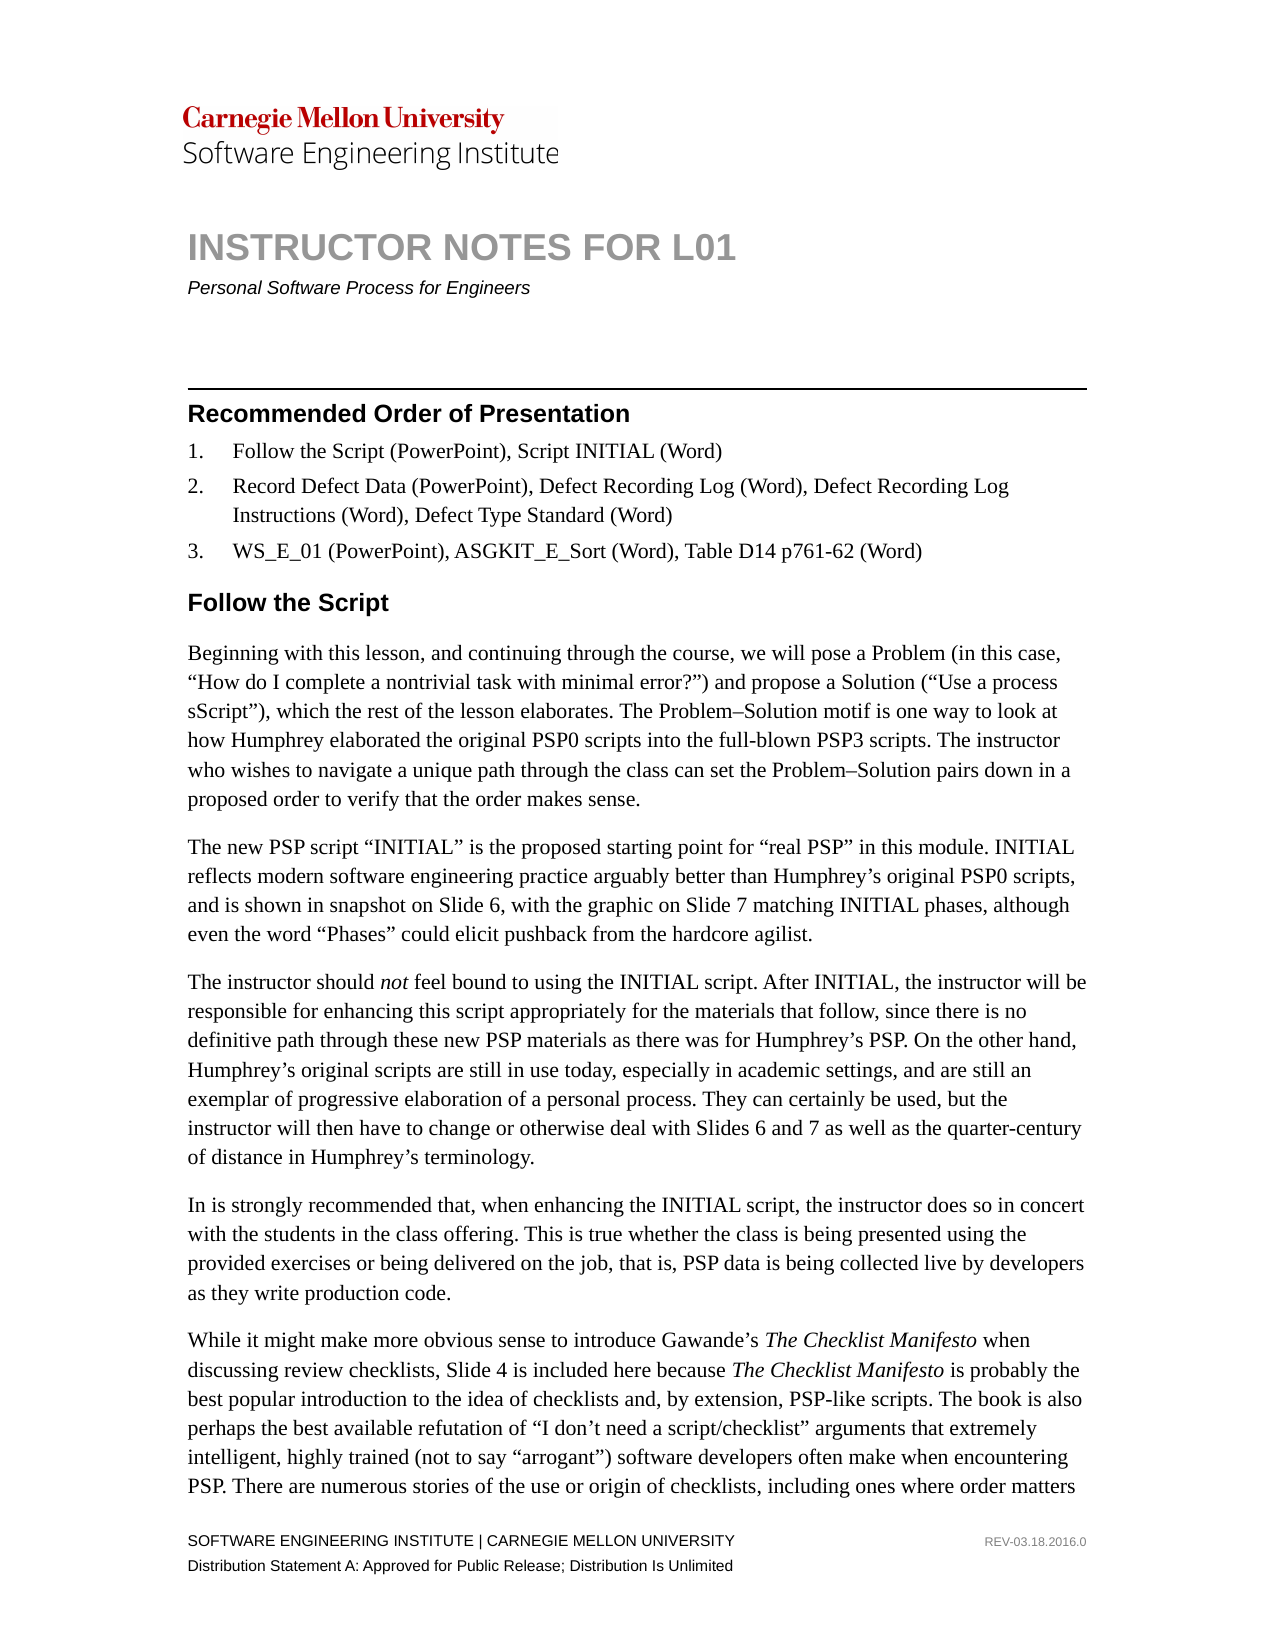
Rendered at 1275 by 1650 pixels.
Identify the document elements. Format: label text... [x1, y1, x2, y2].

list Record Defect Data (PowerPoint), Defect Recording Log (Word), Defect Recording Log Instructions (Word), Defect Type Standard (Word) [187, 469, 1087, 528]
list Follow the Script (PowerPoint), Script INITIAL (Word) [187, 434, 1087, 463]
title Instructor Notes for L01 [187, 225, 1087, 268]
text Beginning with this lesson, and continuing through the course, we will pose a Problem (in this case, “How do I complete a nontrivial task with minimal error?”) and propose a Solution (“Use a process sScript”), which the rest of the lesson elaborates. The Problem–Solution motif is one way to look at how Humphrey elaborated the original PSP0 scripts into the full-blown PSP3 scripts. The instructor who wishes to navigate a unique path through the class can set the Problem–Solution pairs down in a proposed order to verify that the order makes sense. [187, 636, 1087, 811]
text In is strongly recommended that, when enhancing the INITIAL script, the instructor does so in concert with the students in the class offering. This is true whether the class is being presented using the provided exercises or being delivered on the job, that is, PSP data is being collected live by developers as they write production code. [187, 1188, 1087, 1305]
text The instructor should not feel bound to using the INITIAL script. After INITIAL, the instructor will be responsible for enhancing this script appropriately for the materials that follow, since there is no definitive path through these new PSP materials as there was for Humphrey’s PSP. On the other hand, Humphrey’s original scripts are still in use today, especially in academic settings, and are still an exemplar of progressive elaboration of a personal process. They can certainly be used, but the instructor will then have to change or otherwise deal with Slides 6 and 7 as well as the quarter-century of distance in Humphrey’s terminology. [187, 965, 1087, 1169]
list WS_E_01 (PowerPoint), ASGKIT_E_Sort (Word), Table D14 p761-62 (Word) [187, 534, 1087, 563]
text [187, 1323, 1087, 1498]
picture [183, 106, 558, 170]
text Personal Software Process for Engineers [187, 276, 1087, 298]
text The new PSP script “INITIAL” is the proposed starting point for “real PSP” in this module. INITIAL reflects modern software engineering practice arguably better than Humphrey’s original PSP0 scripts, and is shown in snapshot on Slide 6, with the graphic on Slide 7 matching INITIAL phases, although even the word “Phases” could elicit pushback from the hardcore agilist. [187, 830, 1087, 946]
subtitle Recommended Order of Presentation [187, 389, 1087, 428]
subtitle Follow the Script [187, 588, 1087, 617]
